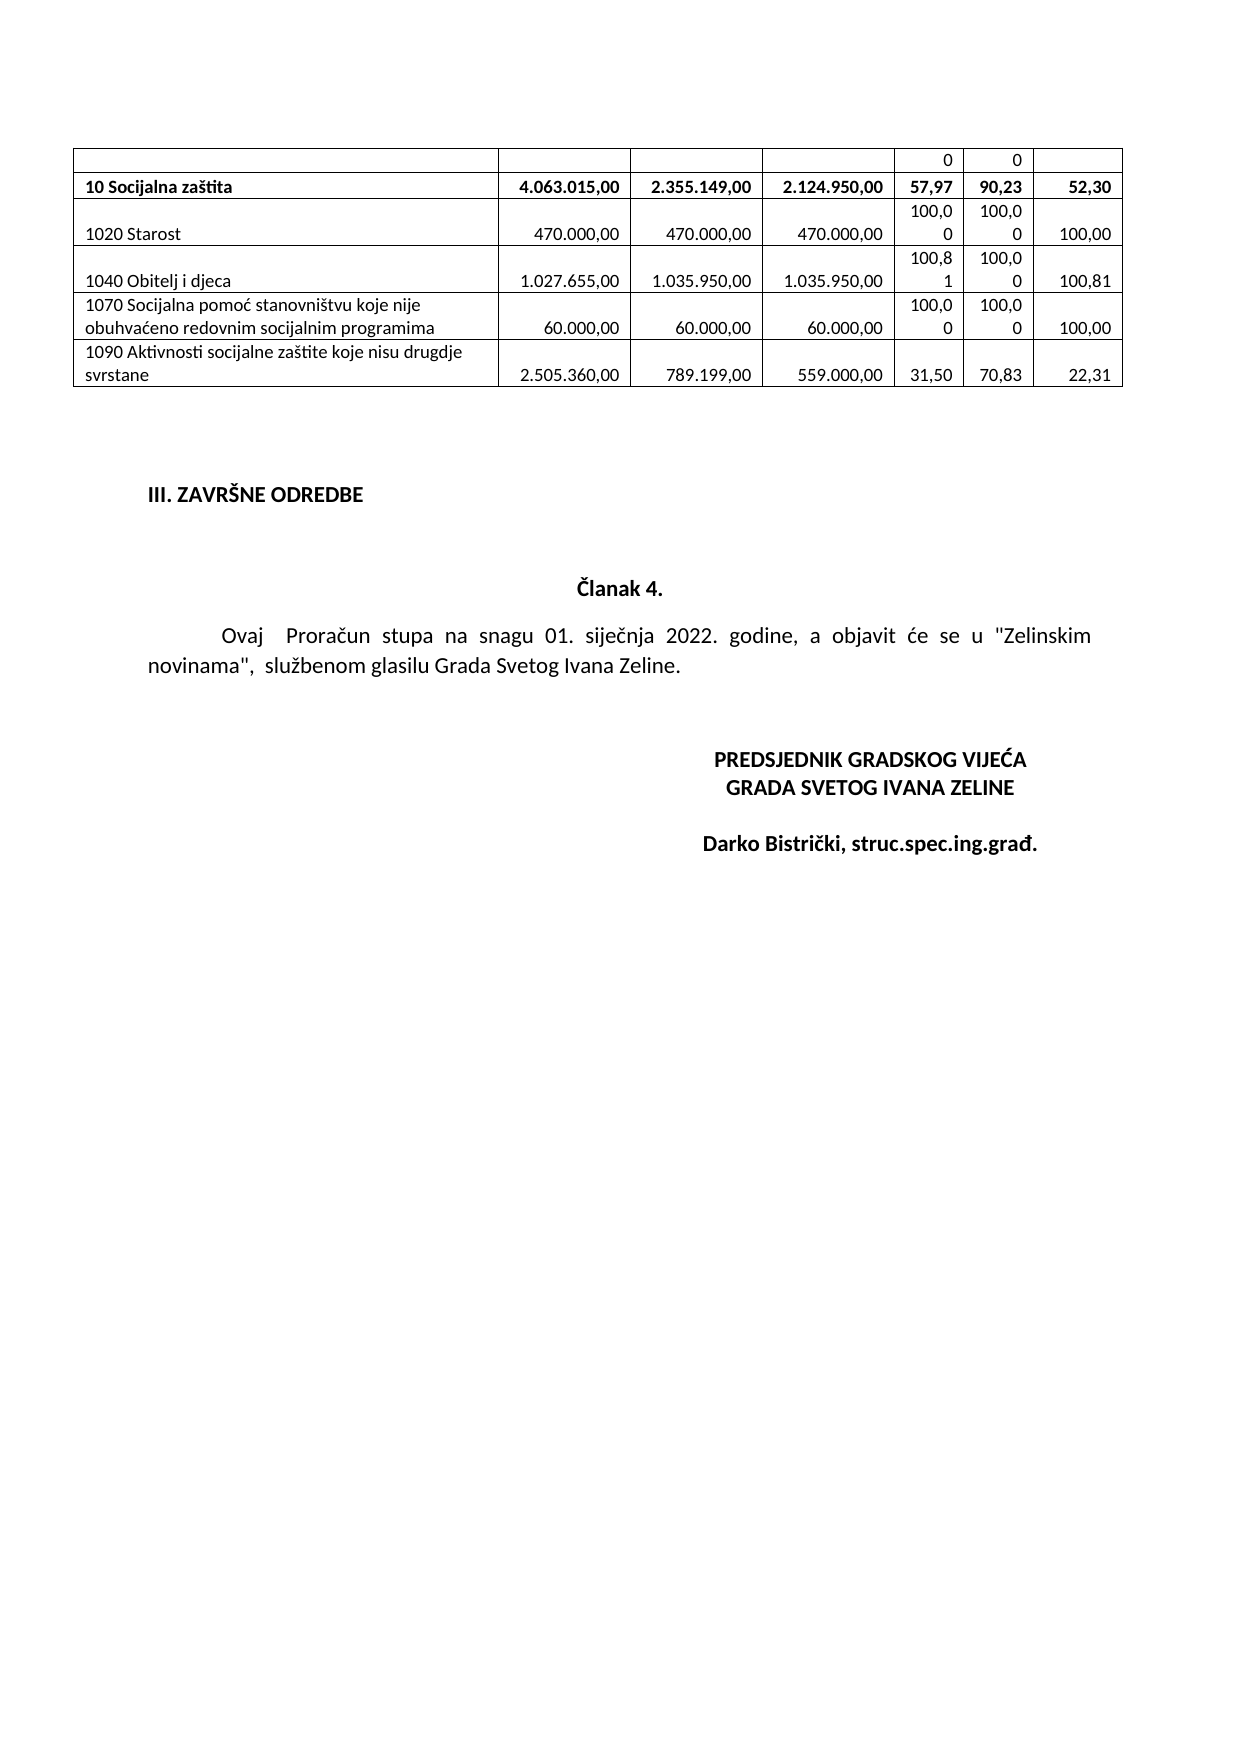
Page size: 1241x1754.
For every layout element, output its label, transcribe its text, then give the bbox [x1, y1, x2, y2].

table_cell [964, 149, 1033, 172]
text III. ZAVRŠNE ODREDBE [148, 480, 1093, 508]
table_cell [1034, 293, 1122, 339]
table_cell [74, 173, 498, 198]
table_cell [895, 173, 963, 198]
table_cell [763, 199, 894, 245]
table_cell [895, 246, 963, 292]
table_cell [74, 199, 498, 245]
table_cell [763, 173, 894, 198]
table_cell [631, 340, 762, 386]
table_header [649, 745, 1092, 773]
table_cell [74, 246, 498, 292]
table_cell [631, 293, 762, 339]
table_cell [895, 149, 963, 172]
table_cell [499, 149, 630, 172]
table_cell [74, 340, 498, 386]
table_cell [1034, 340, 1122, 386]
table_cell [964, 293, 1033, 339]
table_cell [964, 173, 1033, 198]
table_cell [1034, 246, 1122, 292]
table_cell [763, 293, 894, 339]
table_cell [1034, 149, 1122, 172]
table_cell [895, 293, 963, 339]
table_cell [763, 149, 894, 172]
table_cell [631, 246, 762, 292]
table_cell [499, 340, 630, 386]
text Članak 4. [148, 574, 1093, 602]
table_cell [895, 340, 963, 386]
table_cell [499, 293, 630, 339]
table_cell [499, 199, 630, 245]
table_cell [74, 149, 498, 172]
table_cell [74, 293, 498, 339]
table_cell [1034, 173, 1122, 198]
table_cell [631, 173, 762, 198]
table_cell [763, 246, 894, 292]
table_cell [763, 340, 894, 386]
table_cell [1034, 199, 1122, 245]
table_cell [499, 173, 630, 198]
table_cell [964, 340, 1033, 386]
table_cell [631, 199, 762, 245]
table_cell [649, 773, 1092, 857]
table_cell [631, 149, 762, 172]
text Ovaj Proračun stupa na snagu 01. siječnja 2022. godine, a objavit će se u "Zelinskim novinama", službenom glasilu Grada Svetog Ivana Zeline. [148, 621, 1093, 679]
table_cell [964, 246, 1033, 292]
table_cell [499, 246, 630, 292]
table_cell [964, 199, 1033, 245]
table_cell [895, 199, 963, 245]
